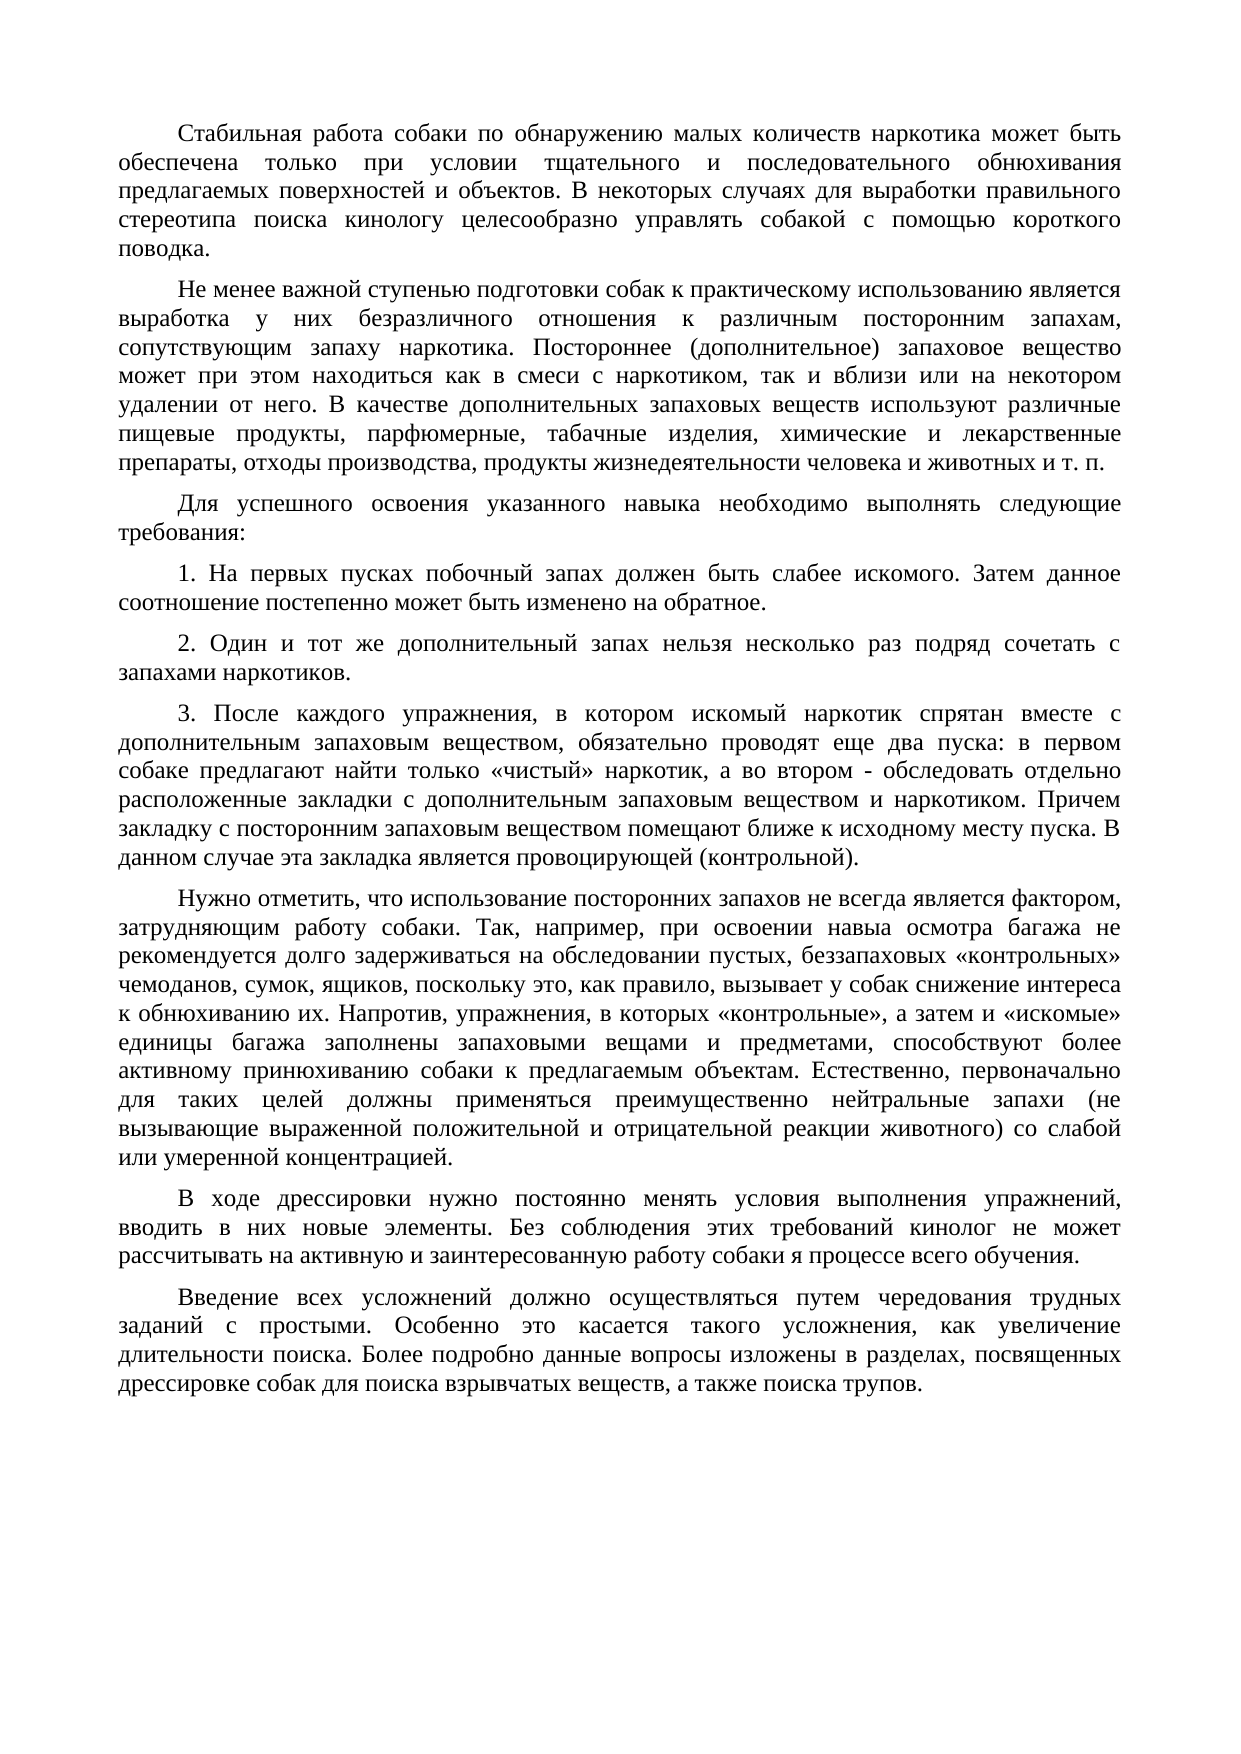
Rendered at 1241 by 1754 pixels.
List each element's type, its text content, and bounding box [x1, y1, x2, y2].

text Для успешного освоения указанного навыка необходимо выполнять следующие требования: [118, 488, 1122, 546]
text Стабильная работа собаки по обнаружению малых количеств наркотика может быть обеспечена только при условии тщательного и последовательного обнюхивания предлагаемых поверхностей и объектов. В некоторых случаях для выработки правильного стереотипа поиска кинологу целесообразно управлять собакой с помощью короткого поводка. [118, 118, 1122, 262]
text 2. Один и тот же дополнительный запах нельзя несколько раз подряд сочетать с запахами наркотиков. [118, 628, 1122, 686]
text 1. На первых пусках побочный запах должен быть слабее искомого. Затем данное соотношение постепенно может быть изменено на обратное. [118, 558, 1122, 616]
text Нужно отметить, что использование посторонних запахов не всегда является фактором, затрудняющим работу собаки. Так, например, при освоении навыа осмотра багажа не рекомендуется долго задерживаться на обследовании пустых, беззапаховых «контрольных» чемоданов, сумок, ящиков, поскольку это, как правило, вызывает у собак снижение интереса к обнюхиванию их. Напротив, упражнения, в которых «контрольные», а затем и «искомые» единицы багажа заполнены запаховыми вещами и предметами, способствуют более активному принюхиванию собаки к предлагаемым объектам. Естественно, первоначально для таких целей должны применяться преимущественно нейтральные запахи (не вызывающие выраженной положительной и отрицательной реакции животного) со слабой или умеренной концентрацией. [118, 883, 1122, 1171]
text Введение всех усложнений должно осуществляться путем чередования трудных заданий с простыми. Особенно это касается такого усложнения, как увеличение длительности поиска. Более подробно данные вопросы изложены в разделах, посвященных дрессировке собак для поиска взрывчатых веществ, а также поиска трупов. [118, 1282, 1122, 1397]
text В ходе дрессировки нужно постоянно менять условия выполнения упражнений, вводить в них новые элементы. Без соблюдения этих требований кинолог не может рассчитывать на активную и заинтересованную работу собаки я процессе всего обучения. [118, 1183, 1122, 1269]
text Не менее важной ступенью подготовки собак к практическому использованию является выработка у них безразличного отношения к различным посторонним запахам, сопутствующим запаху наркотика. Постороннее (дополнительное) запаховое вещество может при этом находиться как в смеси с наркотиком, так и вблизи или на некотором удалении от него. В качестве дополнительных запаховых веществ используют различные пищевые продукты, парфюмерные, табачные изделия, химические и лекарственные препараты, отходы производства, продукты жизнедеятельности человека и животных и т. п. [118, 274, 1122, 476]
text 3. После каждого упражнения, в котором искомый наркотик спрятан вместе с дополнительным запаховым веществом, обязательно проводят еще два пуска: в первом собаке предлагают найти только «чистый» наркотик, а во втором - обследовать отдельно расположенные закладки с дополнительным запаховым веществом и наркотиком. Причем закладку с посторонним запаховым веществом помещают ближе к исходному месту пуска. В данном случае эта закладка является провоцирующей (контрольной). [118, 698, 1122, 871]
